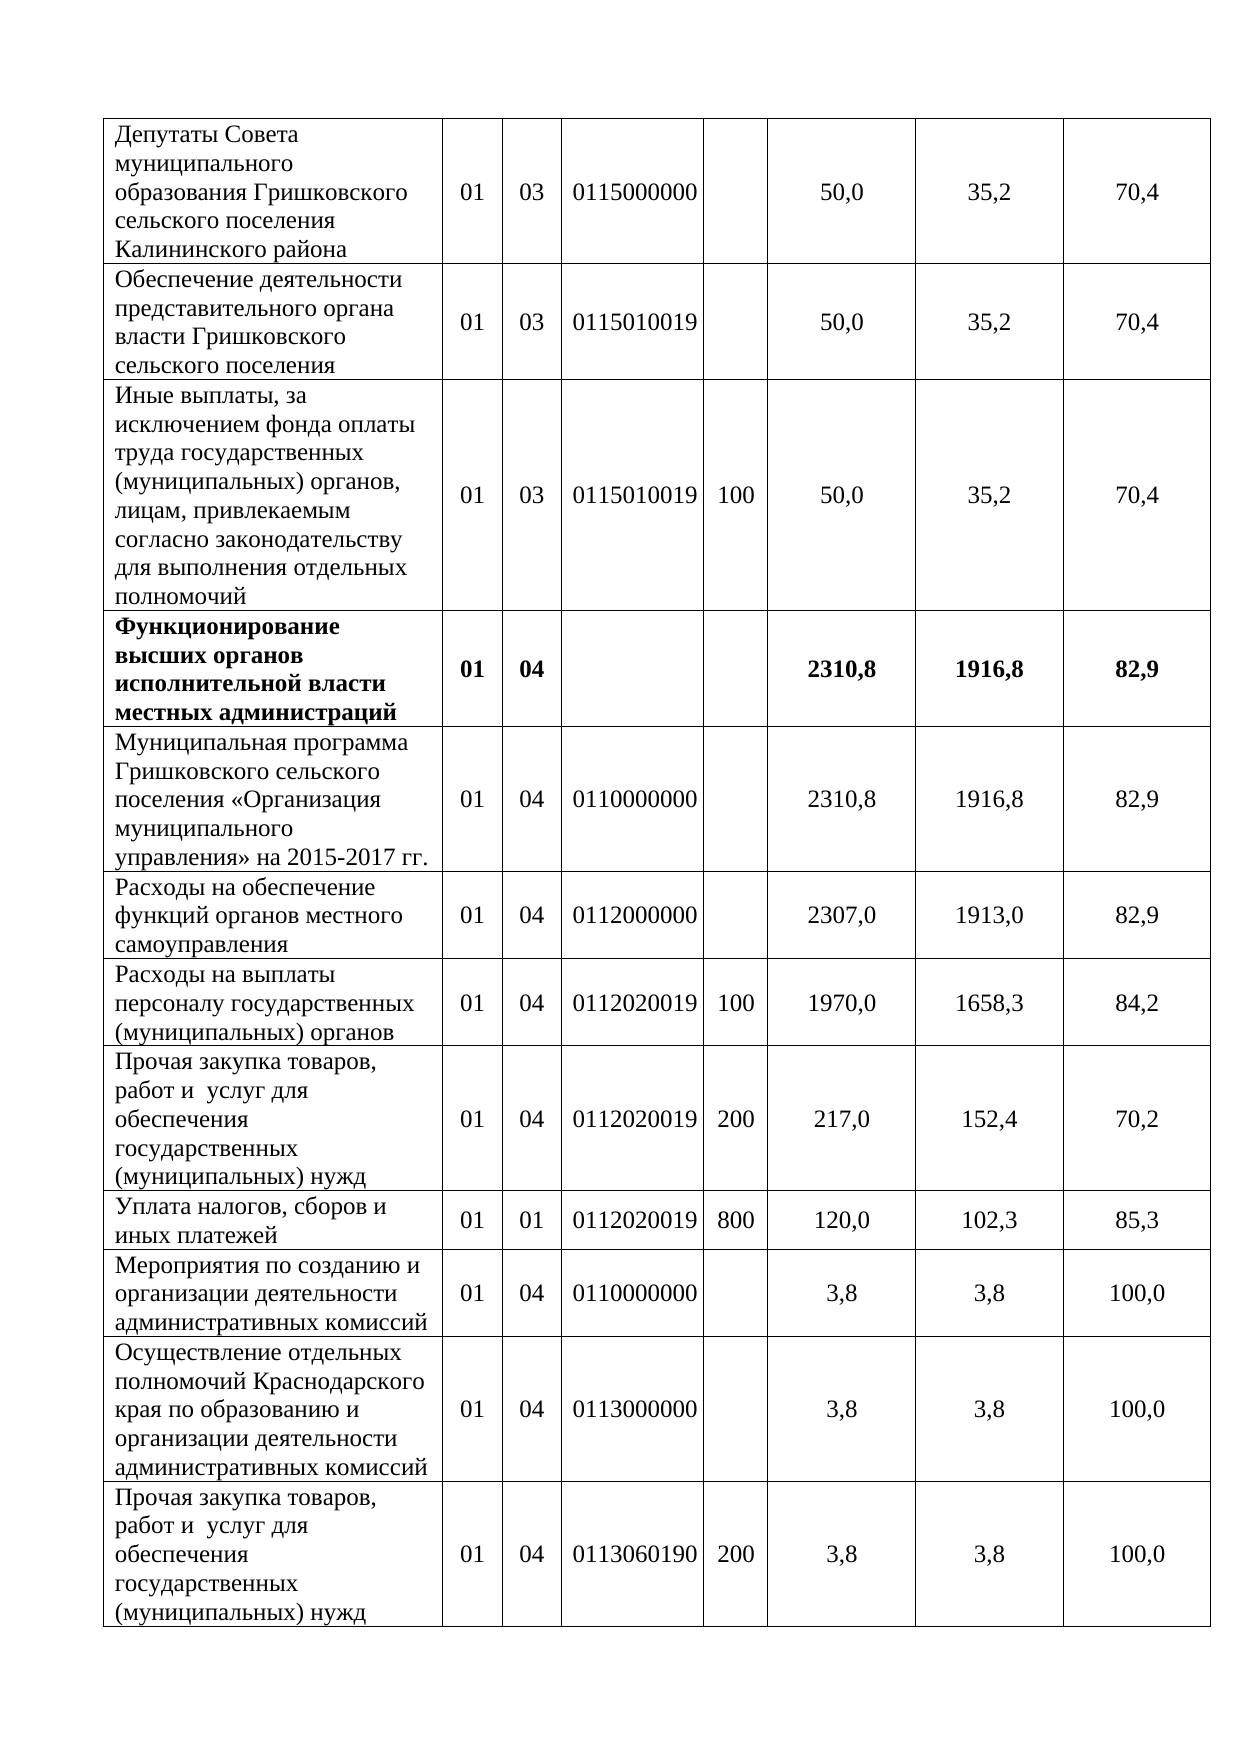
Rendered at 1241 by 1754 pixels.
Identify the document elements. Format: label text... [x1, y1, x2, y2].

table_cell 152,4 [916, 1046, 1063, 1190]
table_cell 01 [443, 1482, 502, 1626]
table_cell 1658,3 [916, 959, 1063, 1045]
table_cell 85,3 [1064, 1191, 1210, 1249]
table_cell 0113060190 [562, 1482, 703, 1626]
table_cell 82,9 [1064, 727, 1210, 871]
table_cell 3,8 [916, 1250, 1063, 1336]
table_cell Прочая закупка товаров, работ и услуг для обеспечения государственных (муниципальных) нужд [104, 1482, 442, 1626]
table_cell 01 [443, 1191, 502, 1249]
table_cell 04 [503, 611, 561, 726]
table_cell 100,0 [1064, 1337, 1210, 1481]
table_cell 70,4 [1064, 119, 1210, 263]
table_cell 0112020019 [562, 1046, 703, 1190]
table_cell 01 [443, 872, 502, 958]
table_cell 70,4 [1064, 380, 1210, 610]
table_cell 0112020019 [562, 1191, 703, 1249]
table_cell Функционирование высших органов исполнительной власти местных администраций [104, 611, 442, 726]
table_cell 0112020019 [562, 959, 703, 1045]
table_cell Мероприятия по созданию и организации деятельности административных комиссий [104, 1250, 442, 1336]
table_cell 01 [443, 264, 502, 379]
table_cell 04 [503, 1337, 561, 1481]
table_cell Прочая закупка товаров, работ и услуг для обеспечения государственных (муниципальных) нужд [104, 1046, 442, 1190]
table_cell 03 [503, 264, 561, 379]
table_cell 200 [704, 1046, 767, 1190]
table_cell 50,0 [768, 264, 915, 379]
table_cell 04 [503, 727, 561, 871]
table_cell 0113000000 [562, 1337, 703, 1481]
table_cell 04 [503, 1482, 561, 1626]
table_cell 200 [704, 1482, 767, 1626]
table_cell [704, 1337, 767, 1481]
table_cell 03 [503, 119, 561, 263]
table_cell 35,2 [916, 380, 1063, 610]
table_cell 0115010019 [562, 264, 703, 379]
table_cell 01 [443, 727, 502, 871]
table_cell 800 [704, 1191, 767, 1249]
table_cell 0112000000 [562, 872, 703, 958]
table_cell 01 [443, 1250, 502, 1336]
table_cell 2310,8 [768, 611, 915, 726]
table_cell 1916,8 [916, 727, 1063, 871]
table_cell 70,2 [1064, 1046, 1210, 1190]
table_cell 2307,0 [768, 872, 915, 958]
table_cell 04 [503, 1250, 561, 1336]
table_cell 100 [704, 380, 767, 610]
table_cell 70,4 [1064, 264, 1210, 379]
table_cell 35,2 [916, 119, 1063, 263]
table_cell 0115000000 [562, 119, 703, 263]
table_cell 102,3 [916, 1191, 1063, 1249]
table_cell 01 [443, 119, 502, 263]
table_cell 50,0 [768, 119, 915, 263]
table_cell 1916,8 [916, 611, 1063, 726]
table_cell Муниципальная программа Гришковского сельского поселения «Организация муниципального управления» на 2015-2017 гг. [104, 727, 442, 871]
table_cell 01 [443, 611, 502, 726]
table_cell 0110000000 [562, 727, 703, 871]
table_cell Иные выплаты, за исключением фонда оплаты труда государственных (муниципальных) органов, лицам, привлекаемым согласно законодательству для выполнения отдельных полномочий [104, 380, 442, 610]
table_cell 04 [503, 872, 561, 958]
table_cell 01 [443, 959, 502, 1045]
table_cell 3,8 [768, 1250, 915, 1336]
table_cell 04 [503, 1046, 561, 1190]
table_cell 35,2 [916, 264, 1063, 379]
table_cell 03 [503, 380, 561, 610]
table_cell Расходы на обеспечение функций органов местного самоуправления [104, 872, 442, 958]
table_cell 01 [443, 1337, 502, 1481]
table_cell [704, 264, 767, 379]
table_cell [704, 611, 767, 726]
table_cell 01 [443, 380, 502, 610]
table_cell 82,9 [1064, 872, 1210, 958]
table_cell 217,0 [768, 1046, 915, 1190]
table_cell 3,8 [916, 1482, 1063, 1626]
table_cell 0110000000 [562, 1250, 703, 1336]
table_cell 1913,0 [916, 872, 1063, 958]
table_cell 3,8 [768, 1482, 915, 1626]
table_cell 82,9 [1064, 611, 1210, 726]
table_cell [704, 119, 767, 263]
table_cell [562, 611, 703, 726]
table_cell 50,0 [768, 380, 915, 610]
table_cell 3,8 [916, 1337, 1063, 1481]
table_cell Уплата налогов, сборов и иных платежей [104, 1191, 442, 1249]
table_cell 100,0 [1064, 1482, 1210, 1626]
table_cell 3,8 [768, 1337, 915, 1481]
table_cell 01 [443, 1046, 502, 1190]
table_cell 84,2 [1064, 959, 1210, 1045]
table_cell 120,0 [768, 1191, 915, 1249]
table_cell 1970,0 [768, 959, 915, 1045]
table_cell Обеспечение деятельности представительного органа власти Гришковского сельского поселения [104, 264, 442, 379]
table_cell 100,0 [1064, 1250, 1210, 1336]
table_cell Расходы на выплаты персоналу государственных (муниципальных) органов [104, 959, 442, 1045]
table_cell 100 [704, 959, 767, 1045]
table_cell 04 [503, 959, 561, 1045]
table_cell Осуществление отдельных полномочий Краснодарского края по образованию и организации деятельности административных комиссий [104, 1337, 442, 1481]
table_cell [704, 872, 767, 958]
table_cell Депутаты Совета муниципального образования Гришковского сельского поселения Калининского района [104, 119, 442, 263]
table_cell 0115010019 [562, 380, 703, 610]
table_cell 2310,8 [768, 727, 915, 871]
table_cell [704, 1250, 767, 1336]
table_cell 01 [503, 1191, 561, 1249]
table_cell [704, 727, 767, 871]
